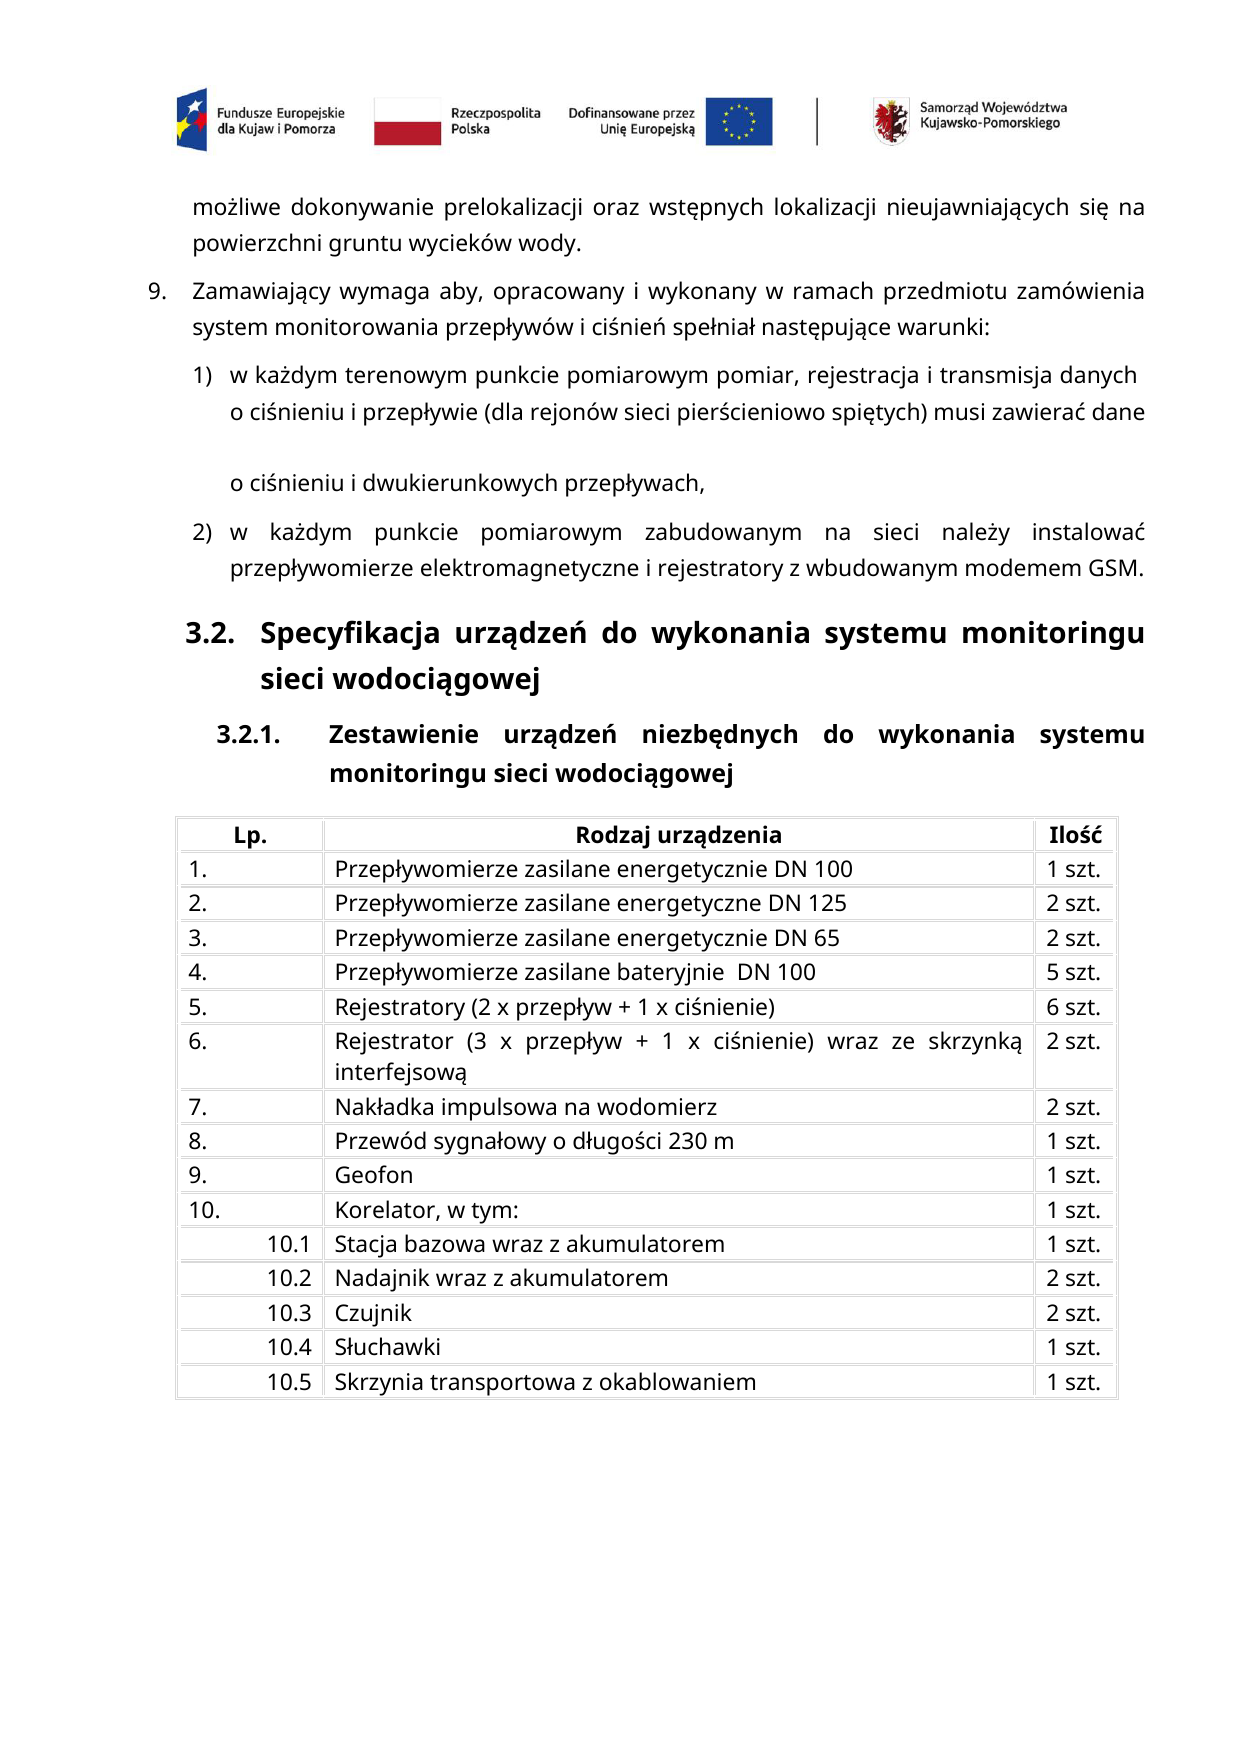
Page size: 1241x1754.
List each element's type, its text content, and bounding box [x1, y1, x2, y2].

table_cell 10.1 [177, 1225, 323, 1259]
table_cell Stacja bazowa wraz z akumulatorem [325, 1228, 1033, 1259]
table_cell Przewód sygnałowy o długości 230 m [325, 1125, 1033, 1156]
list Zamawiający wymaga aby, opracowany i wykonany w ramach przedmiotu zamówienia system monitorowania przepływów i ciśnień spełniał następujące warunki: [148, 275, 1146, 342]
list w każdym terenowym punkcie pomiarowym pomiar, rejestracja i transmisja danych o ciśnieniu i przepływie (dla rejonów sieci pierścieniowo spiętych) musi zawierać dane o ciśnieniu i dwukierunkowych przepływach, [192, 359, 1146, 498]
table_cell Przepływomierze zasilane energetycznie DN 65 [325, 922, 1033, 953]
table_cell 4. [177, 953, 323, 987]
table_header Ilość [1035, 819, 1116, 850]
table_header Lp. [178, 819, 323, 850]
table_cell Rejestrator (3 x przepływ + 1 x ciśnienie) wraz ze skrzynką interfejsową [325, 1025, 1033, 1087]
table_cell 1 szt. [1036, 1191, 1116, 1225]
table_cell Czujnik [325, 1297, 1033, 1328]
table_cell 2 szt. [1036, 919, 1116, 953]
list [148, 191, 1146, 258]
table_cell 1 szt. [1035, 1156, 1117, 1191]
table_cell 10.2 [177, 1259, 323, 1294]
subtitle Zestawienie urządzeń niezbędnych do wykonania systemu monitoringu sieci wodociągowej [216, 716, 1146, 789]
table_cell 3. [178, 919, 322, 953]
table_cell 2 szt. [1036, 1022, 1116, 1087]
table_cell 2. [177, 884, 323, 919]
table_cell 7. [178, 1088, 322, 1122]
table_cell 1 szt. [1035, 1363, 1116, 1397]
list w każdym punkcie pomiarowym zabudowanym na sieci należy instalować przepływomierze elektromagnetyczne i rejestratory z wbudowanym modemem GSM. [192, 516, 1146, 583]
table_cell Korelator, w tym: [325, 1194, 1033, 1225]
table_cell 5. [178, 988, 322, 1022]
table_cell Przepływomierze zasilane energetycznie DN 100 [325, 853, 1033, 884]
table_header Rodzaj urządzenia [323, 817, 1035, 850]
table_cell Słuchawki [325, 1331, 1033, 1362]
table_cell 1 szt. [1035, 1328, 1117, 1362]
table_cell Geofon [325, 1159, 1033, 1191]
table_cell 1 szt. [1035, 1225, 1117, 1259]
table_cell 6 szt. [1036, 988, 1116, 1022]
table_cell 10.3 [178, 1294, 322, 1328]
table_cell 5 szt. [1035, 953, 1117, 987]
table_cell 8. [178, 1122, 322, 1156]
table_cell 1 szt. [1036, 1122, 1116, 1156]
table_cell 10.5 [178, 1363, 323, 1397]
table_cell Rejestratory (2 x przepływ + 1 x ciśnienie) [325, 991, 1033, 1022]
table_cell 10. [178, 1191, 322, 1225]
table_cell 2 szt. [1035, 884, 1117, 919]
table_cell 2 szt. [1035, 1259, 1117, 1294]
table_cell Przepływomierze zasilane bateryjnie DN 100 [325, 956, 1033, 987]
table_cell 2 szt. [1036, 1294, 1116, 1328]
table_cell 2 szt. [1036, 1088, 1116, 1122]
table_cell Nakładka impulsowa na wodomierz [325, 1091, 1033, 1122]
table_cell Przepływomierze zasilane energetyczne DN 125 [325, 888, 1033, 919]
table_cell Nadajnik wraz z akumulatorem [325, 1263, 1033, 1294]
table_cell 9. [177, 1156, 323, 1191]
table_cell 1. [177, 850, 323, 884]
table_cell 6. [178, 1022, 322, 1087]
list Specyfikacja urządzeń do wykonania systemu monitoringu sieci wodociągowej [185, 613, 1146, 698]
table_cell 10.4 [177, 1328, 323, 1362]
table_cell Skrzynia transportowa z okablowaniem [323, 1363, 1035, 1397]
table_cell 1 szt. [1035, 850, 1117, 884]
